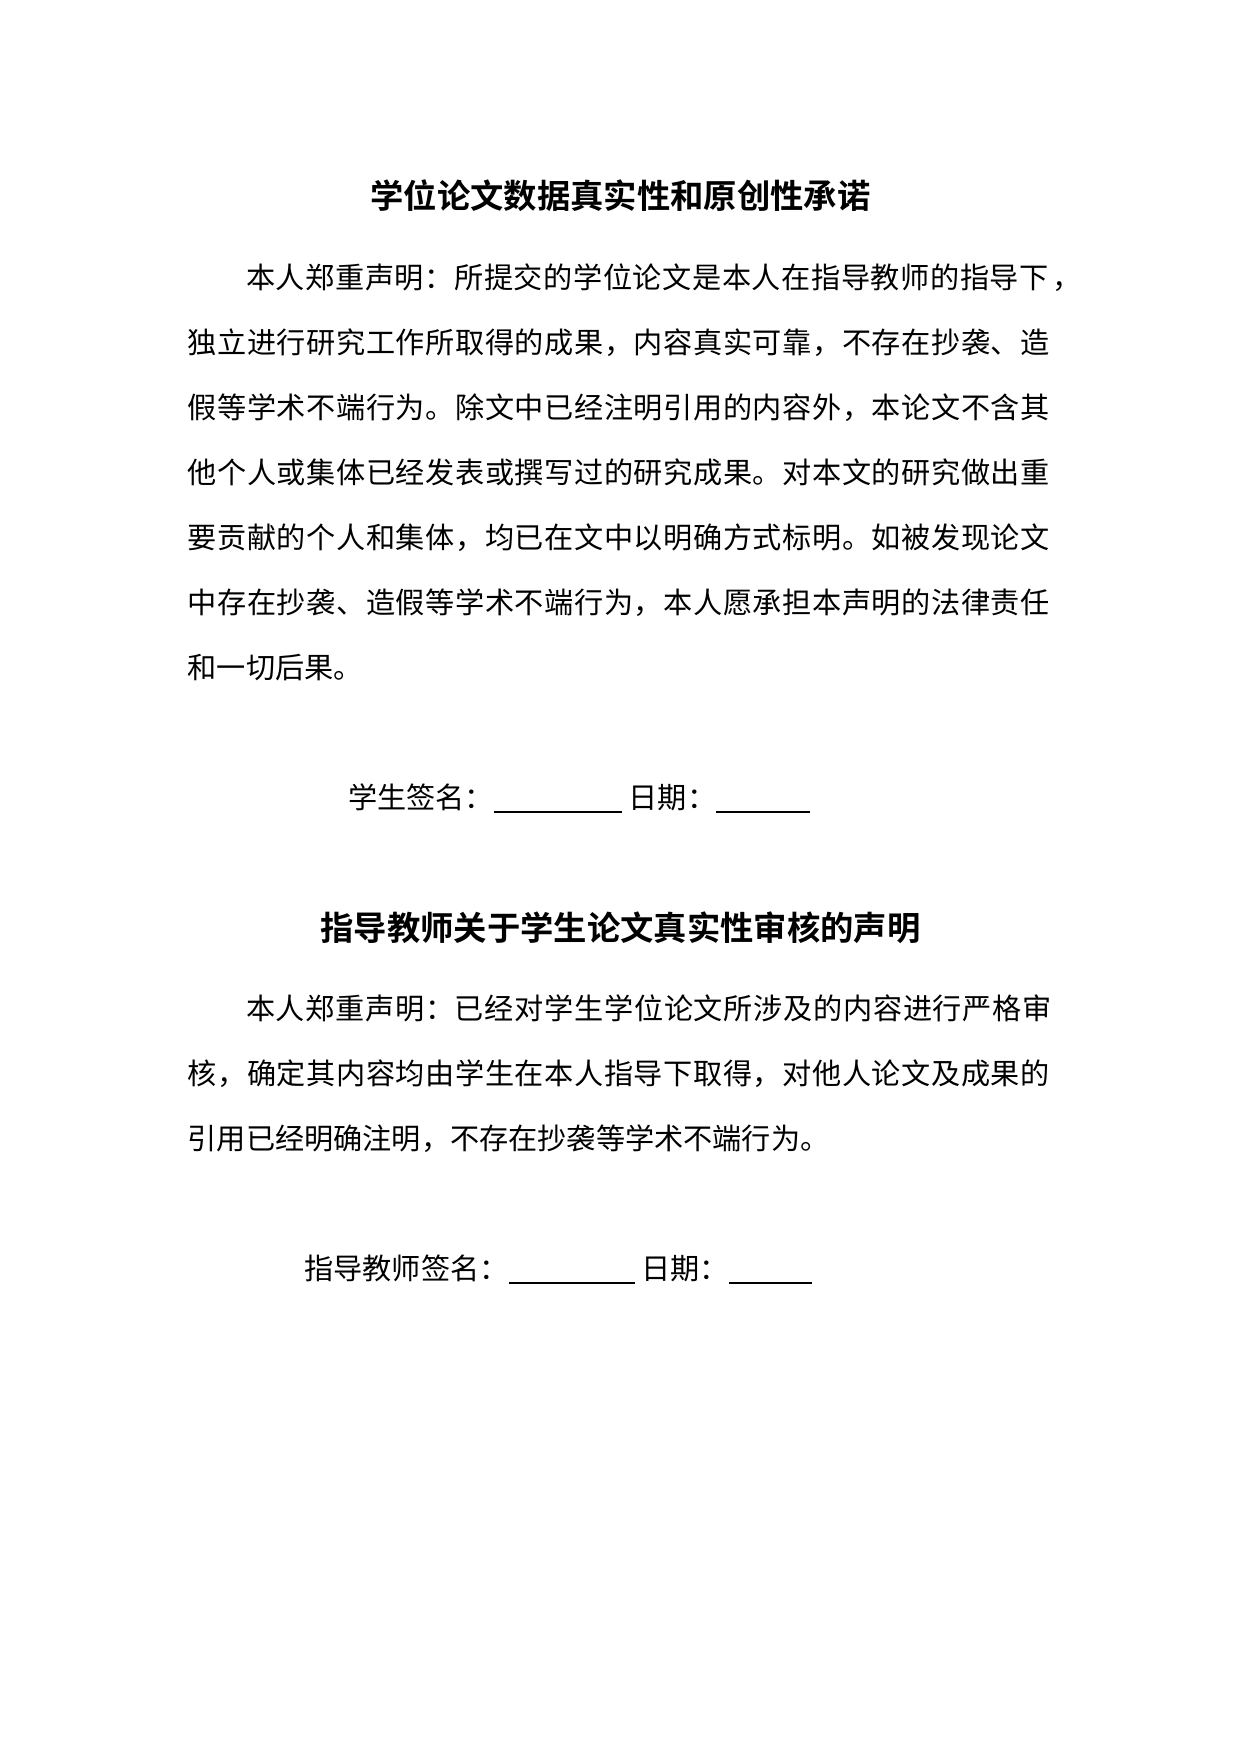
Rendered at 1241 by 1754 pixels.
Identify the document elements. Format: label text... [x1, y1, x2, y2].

text 学位论文数据真实性和原创性承诺 [187, 162, 1053, 227]
text 指导教师签名： 日期： [187, 1234, 1053, 1299]
text 学生签名： 日期： [187, 763, 1053, 828]
text 本人郑重声明：已经对学生学位论文所涉及的内容进行严格审核，确定其内容均由学生在本人指导下取得，对他人论文及成果的引用已经明确注明，不存在抄袭等学术不端行为。 [187, 974, 1053, 1169]
text 本人郑重声明：所提交的学位论文是本人在指导教师的指导下，独立进行研究工作所取得的成果，内容真实可靠，不存在抄袭、造假等学术不端行为。除文中已经注明引用的内容外，本论文不含其他个人或集体已经发表或撰写过的研究成果。对本文的研究做出重要贡献的个人和集体，均已在文中以明确方式标明。如被发现论文中存在抄袭、造假等学术不端行为，本人愿承担本声明的法律责任和一切后果。 [187, 243, 1053, 698]
text 指导教师关于学生论文真实性审核的声明 [187, 893, 1053, 958]
